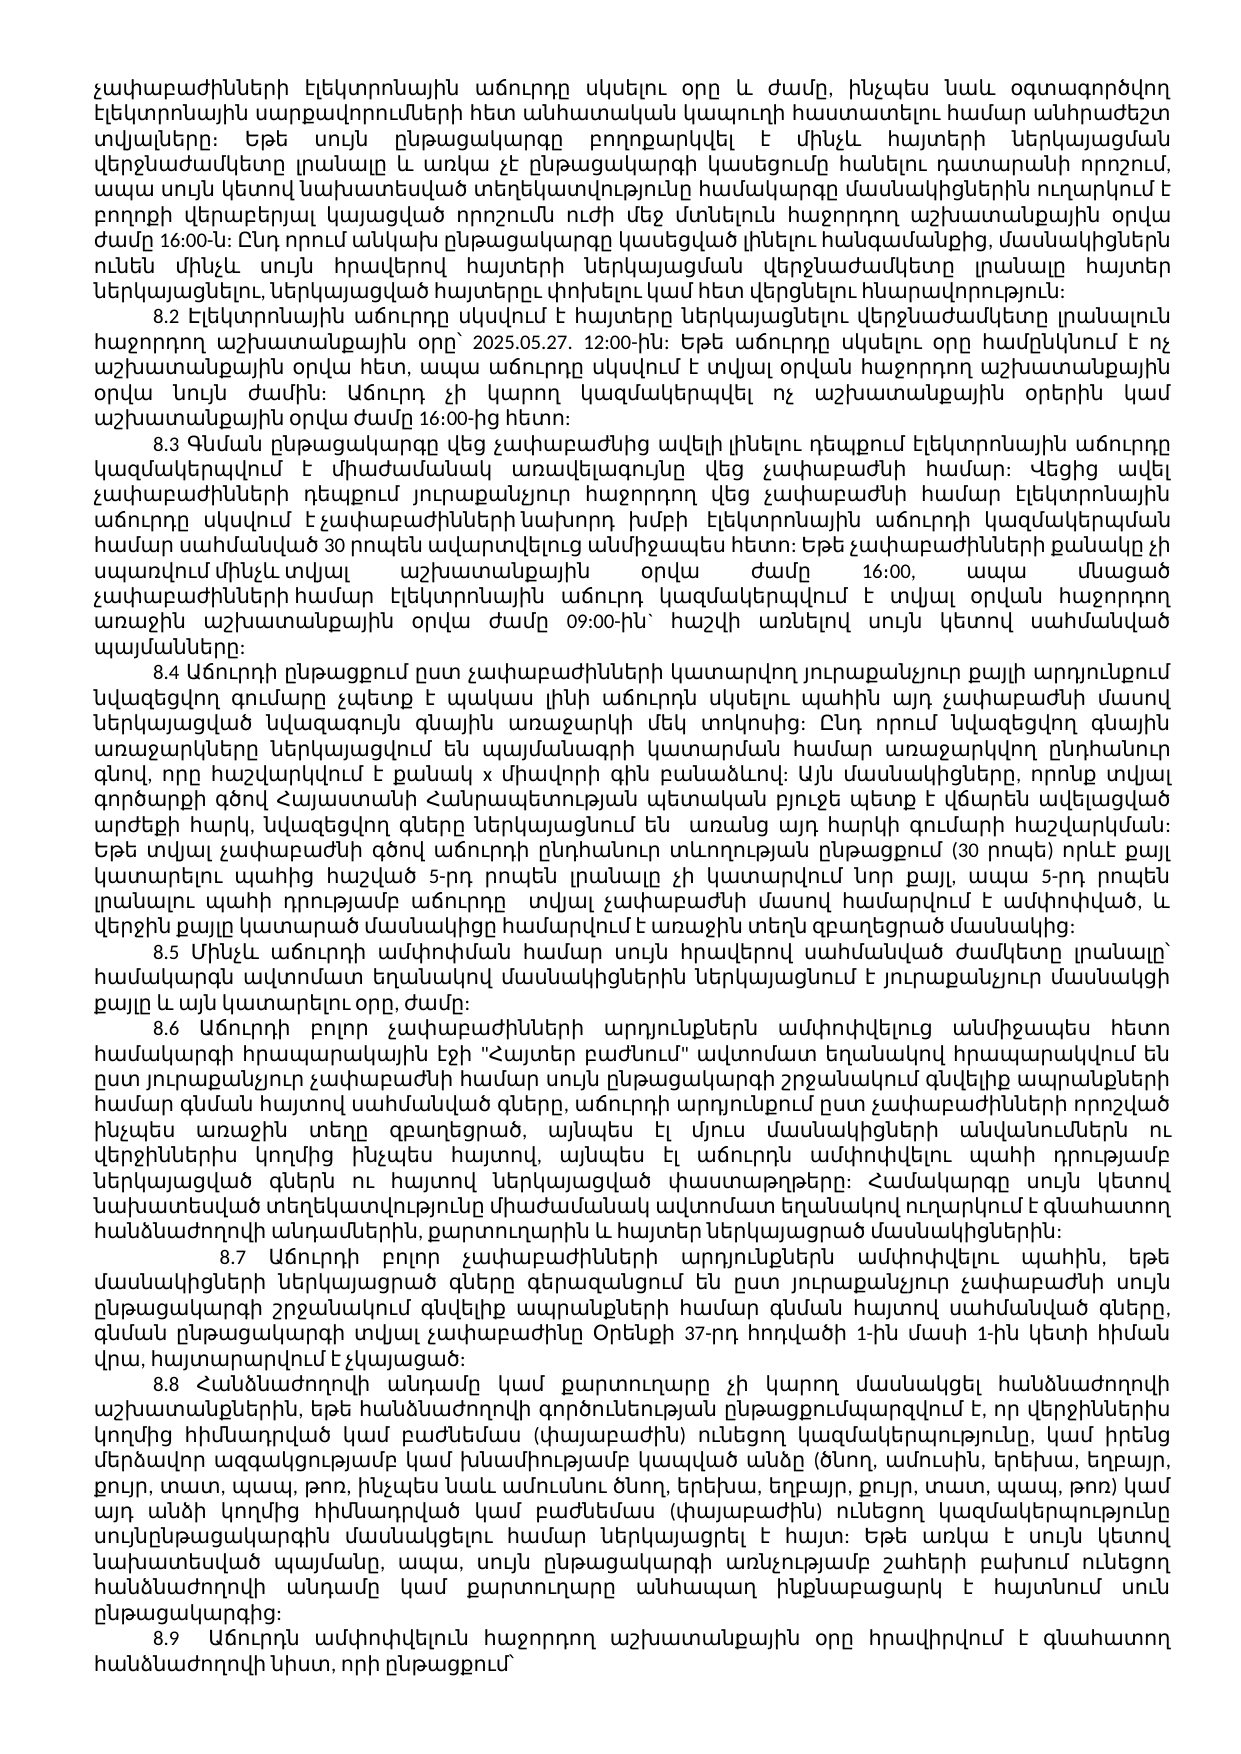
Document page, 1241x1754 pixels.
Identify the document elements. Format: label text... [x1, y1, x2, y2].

text 8.3 Գնման ընթացակարգը վեց չափաբաժնից ավելի լինելու դեպքում էլեկտրոնային աճուրդը կազմակերպվում է միաժամանակ առավելագույնը վեց չափաբաժնի համար: Վեցից ավել չափաբաժինների դեպքում յուրաքանչյուր հաջորդող վեց չափաբաժնի համար էլեկտրոնային աճուրդը սկսվում է չափաբաժինների նախորդ խմբի էլեկտրոնային աճուրդի կազմակերպման համար սահմանված 30 րոպեն ավարտվելուց անմիջապես հետո: Եթե չափաբաժինների քանակը չի սպառվում մինչև տվյալ աշխատանքային օրվա ժամը 16։00, ապա մնացած չափաբաժինների համար էլեկտրոնային աճուրդ կազմակերպվում է տվյալ օրվան հաջորդող առաջին աշխատանքային օրվա ժամը 09:00-ին` հաշվի առնելով սույն կետով սահմանված պայմանները: [94, 431, 1171, 659]
text 8.7 Աճուրդի բոլոր չափաբաժինների արդյունքներն ամփոփվելու պահին, եթե մասնակիցների ներկայացրած գները գերազանցում են ըստ յուրաքանչյուր չափաբաժնի սույն ընթացակարգի շրջանակում գնվելիք ապրանքների համար գնման հայտով սահմանված գները, գնման ընթացակարգի տվյալ չափաբաժինը Օրենքի 37-րդ հոդվածի 1-ին մասի 1-ին կետի հիման վրա, հայտարարվում է չկայացած: [94, 1244, 1171, 1371]
text 8.8 Հանձնաժողովի անդամը կամ քարտուղարը չի կարող մասնակցել հանձնաժողովի աշխատանքներին, եթե հանձնաժողովի գործունեության ընթացքումպարզվում է, որ վերջիններիս կողմից հիմնադրված կամ բաժնեմաս (փայաբաժին) ունեցող կազմակերպությունը, կամ իրենց մերձավոր ազգակցությամբ կամ խնամիությամբ կապված անձը (ծնող, ամուսին, երեխա, եղբայր, քույր, տատ, պապ, թոռ, ինչպես նաև ամուսնու ծնող, երեխա, եղբայր, քույր, տատ, պապ, թոռ) կամ այդ անձի կողմից հիմնադրված կամ բաժնեմաս (փայաբաժին) ունեցող կազմակերպությունը սույնընթացակարգին մասնակցելու համար ներկայացրել է հայտ: Եթե առկա է սույն կետով նախատեսված պայմանը, ապա, սույն ընթացակարգի առնչությամբ շահերի բախում ունեցող հանձնաժողովի անդամը կամ քարտուղարը անհապաղ ինքնաբացարկ է հայտնում սուն ընթացակարգից: [94, 1371, 1171, 1625]
text 8.4 Աճուրդի ընթացքում ըստ չափաբաժինների կատարվող յուրաքանչյուր քայլի արդյունքում նվազեցվող գումարը չպետք է պակաս լինի աճուրդն սկսելու պահին այդ չափաբաժնի մասով ներկայացված նվազագույն գնային առաջարկի մեկ տոկոսից: Ընդ որում նվազեցվող գնային առաջարկները ներկայացվում են պայմանագրի կատարման համար առաջարկվող ընդհանուր գնով, որը հաշվարկվում է քանակ x միավորի գին բանաձևով: Այն մասնակիցները, որոնք տվյալ գործարքի գծով Հայաստանի Հանրապետության պետական բյուջե պետք է վճարեն ավելացված արժեքի հարկ, նվազեցվող գները ներկայացնում են առանց այդ հարկի գումարի հաշվարկման: Եթե տվյալ չափաբաժնի գծով աճուրդի ընդհանուր տևողության ընթացքում (30 րոպե) որևէ քայլ կատարելու պահից հաշված 5-րդ րոպեն լրանալը չի կատարվում նոր քայլ, ապա 5-րդ րոպեն լրանալու պահի դրությամբ աճուրդը տվյալ չափաբաժնի մասով համարվում է ամփոփված, և վերջին քայլը կատարած մասնակիցը համարվում է առաջին տեղն զբաղեցրած մասնակից: [94, 659, 1171, 939]
text 8.2 Էլեկտրոնային աճուրդը սկսվում է հայտերը ներկայացնելու վերջնաժամկետը լրանալուն հաջորդող աշխատանքային օրը՝ 2025.05.27. 12:00 -ին: Եթե աճուրդը սկսելու օրը համընկնում է ոչ աշխատանքային օրվա հետ, ապա աճուրդը սկսվում է տվյալ օրվան հաջորդող աշխատանքային օրվա նույն ժամին: Աճուրդ չի կարող կազմակերպվել ոչ աշխատանքային օրերին կամ աշխատանքային օրվա ժամը 16։00-ից հետո: [94, 304, 1171, 431]
text 8.9 Աճուրդն ամփոփվելուն հաջորդող աշխատանքային օրը հրավիրվում է գնահատող հանձնաժողովի նիստ, որի ընթացքում՝ [94, 1625, 1171, 1676]
text 8.5 Մինչև աճուրդի ամփոփման համար սույն հրավերով սահմանված ժամկետը լրանալը՝ համակարգն ավտոմատ եղանակով մասնակիցներին ներկայացնում է յուրաքանչյուր մասնակցի քայլը և այն կատարելու օրը, ժամը: [94, 939, 1171, 1015]
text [94, 75, 1171, 304]
text 8.6 Աճուրդի բոլոր չափաբաժինների արդյունքներն ամփոփվելուց անմիջապես հետո համակարգի հրապարակային էջի "Հայտեր բաժնում" ավտոմատ եղանակով հրապարակվում են ըստ յուրաքանչյուր չափաբաժնի համար սույն ընթացակարգի շրջանակում գնվելիք ապրանքների համար գնման հայտով սահմանված գները, աճուրդի արդյունքում ըստ չափաբաժինների որոշված ինչպես առաջին տեղը զբաղեցրած, այնպես էլ մյուս մասնակիցների անվանումներն ու վերջիններիս կողմից ինչպես հայտով, այնպես էլ աճուրդն ամփոփվելու պահի դրությամբ ներկայացված գներն ու հայտով ներկայացված փաստաթղթերը: Համակարգը սույն կետով նախատեսված տեղեկատվությունը միաժամանակ ավտոմատ եղանակով ուղարկում է գնահատող հանձնաժողովի անդամներին, քարտուղարին և հայտեր ներկայացրած մասնակիցներին: [94, 1015, 1171, 1244]
